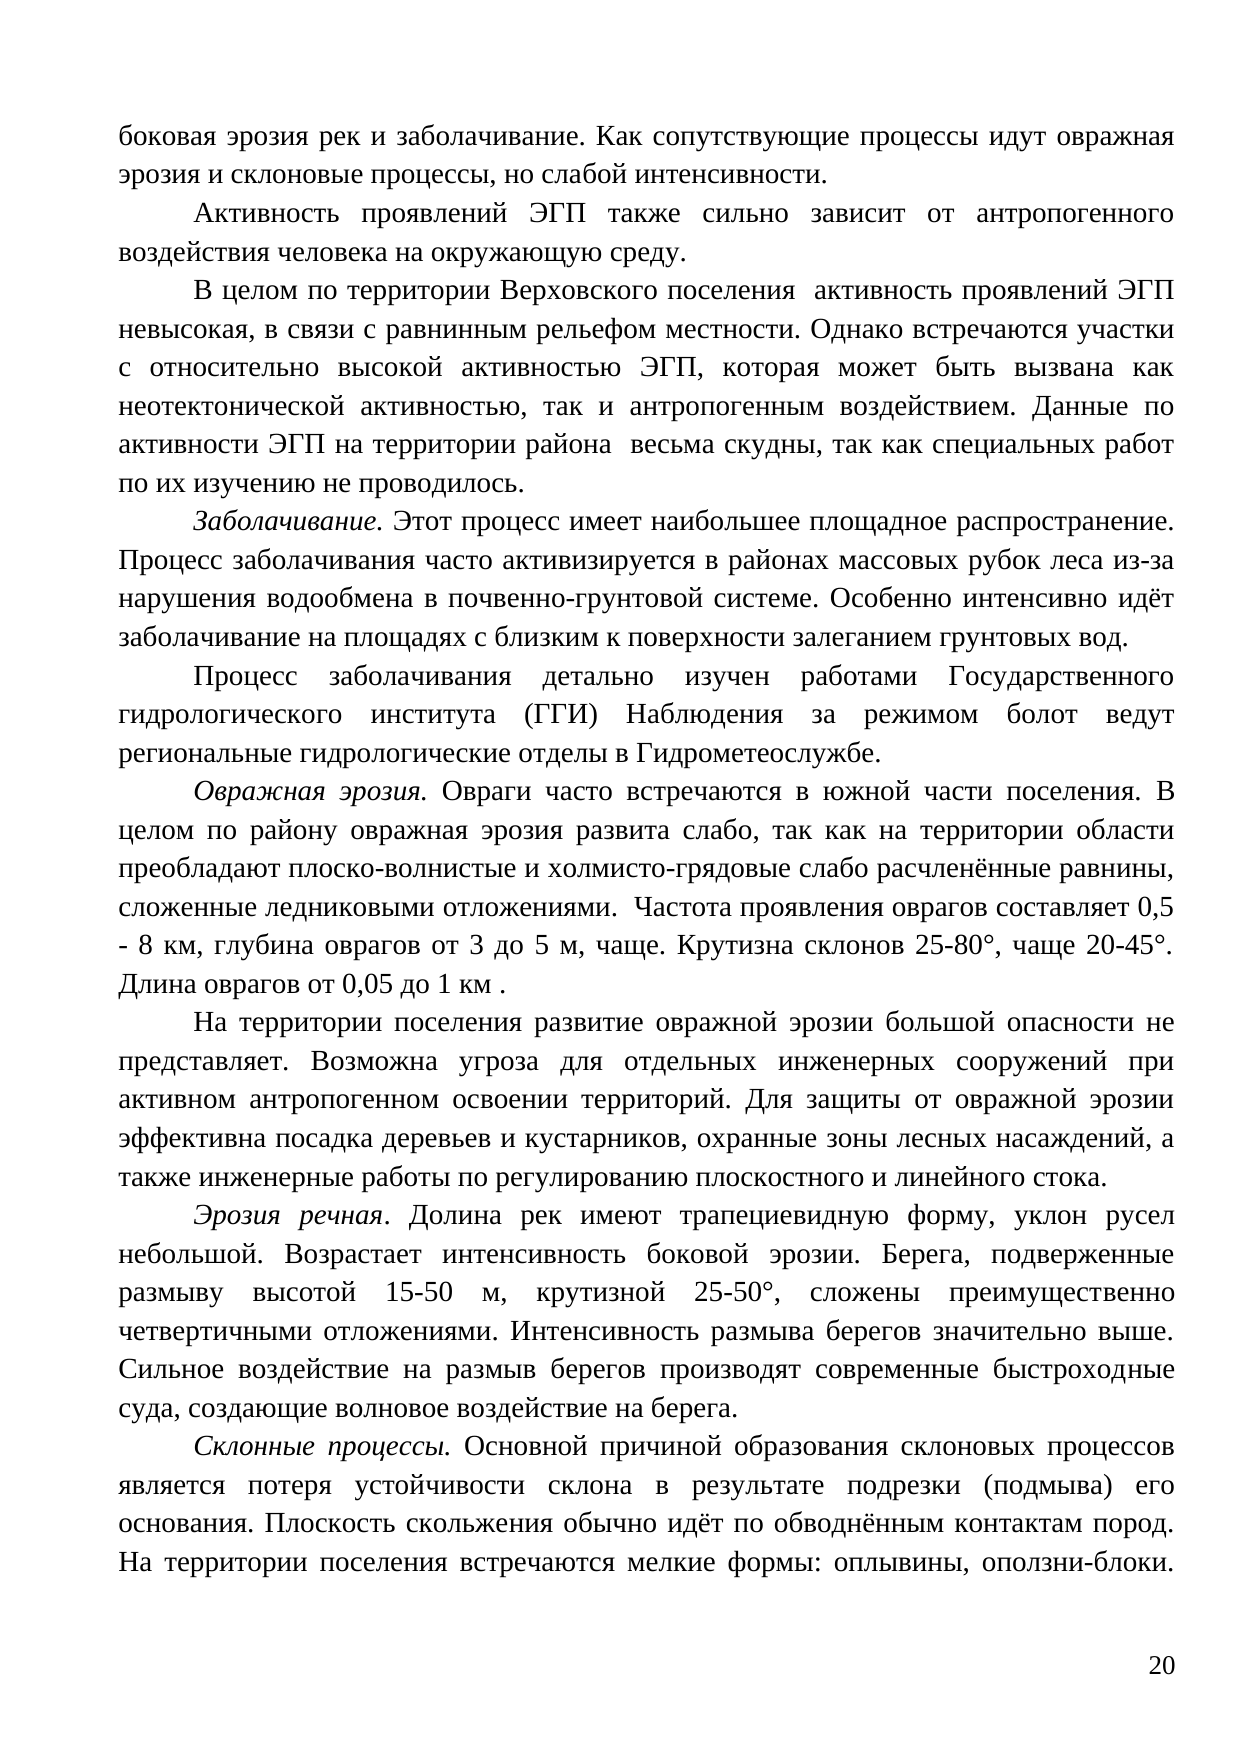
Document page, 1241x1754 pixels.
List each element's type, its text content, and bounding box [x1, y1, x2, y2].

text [118, 1428, 1175, 1578]
text Овражная эрозия. Овраги часто встречаются в южной части поселения. В целом по району овражная эрозия развита слабо, так как на территории области преобладают плоско-волнистые и холмисто-грядовые слабо расчленённые равнины, сложенные ледниковыми отложениями. Частота проявления оврагов составляет 0,5 - 8 км, глубина оврагов от 3 до 5 м, чаще. Крутизна склонов 25-80°, чаще 20-45°. Длина оврагов от 0,05 до 1 км . [118, 773, 1175, 999]
text Активность проявлений ЭГП также сильно зависит от антропогенного воздействия человека на окружающую среду. [118, 195, 1175, 267]
text Эрозия речная. Долина рек имеют трапециевидную форму, уклон русел небольшой. Возрастает интенсивность боковой эрозии. Берега, подверженные размыву высотой 15-50 м, крутизной 25-50°, сложены преимущественно четвертичными отложениями. Интенсивность размыва берегов значительно выше. Сильное воздействие на размыв берегов производят современные быстроходные суда, создающие волновое воздействие на берега. [118, 1197, 1175, 1423]
text Процесс заболачивания детально изучен работами Государственного гидрологического института (ГГИ) Наблюдения за режимом болот ведут региональные гидрологические отделы в Гидрометеослужбе. [118, 658, 1175, 768]
text На территории поселения развитие овражной эрозии большой опасности не представляет. Возможна угроза для отдельных инженерных сооружений при активном антропогенном освоении территорий. Для защиты от овражной эрозии эффективна посадка деревьев и кустарников, охранные зоны лесных насаждений, а также инженерные работы по регулированию плоскостного и линейного стока. [118, 1004, 1175, 1192]
text В целом по территории Верховского поселения активность проявлений ЭГП невысокая, в связи с равнинным рельефом местности. Однако встречаются участки с относительно высокой активностью ЭГП, которая может быть вызвана как неотектонической активностью, так и антропогенным воздействием. Данные по активности ЭГП на территории района весьма скудны, так как специальных работ по их изучению не проводилось. [118, 272, 1175, 498]
text Заболачивание. Этот процесс имеет наибольшее площадное распространение. Процесс заболачивания часто активизируется в районах массовых рубок леса из-за нарушения водообмена в почвенно-грунтовой системе. Особенно интенсивно идёт заболачивание на площадях с близким к поверхности залеганием грунтовых вод. [118, 503, 1175, 653]
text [118, 118, 1175, 190]
